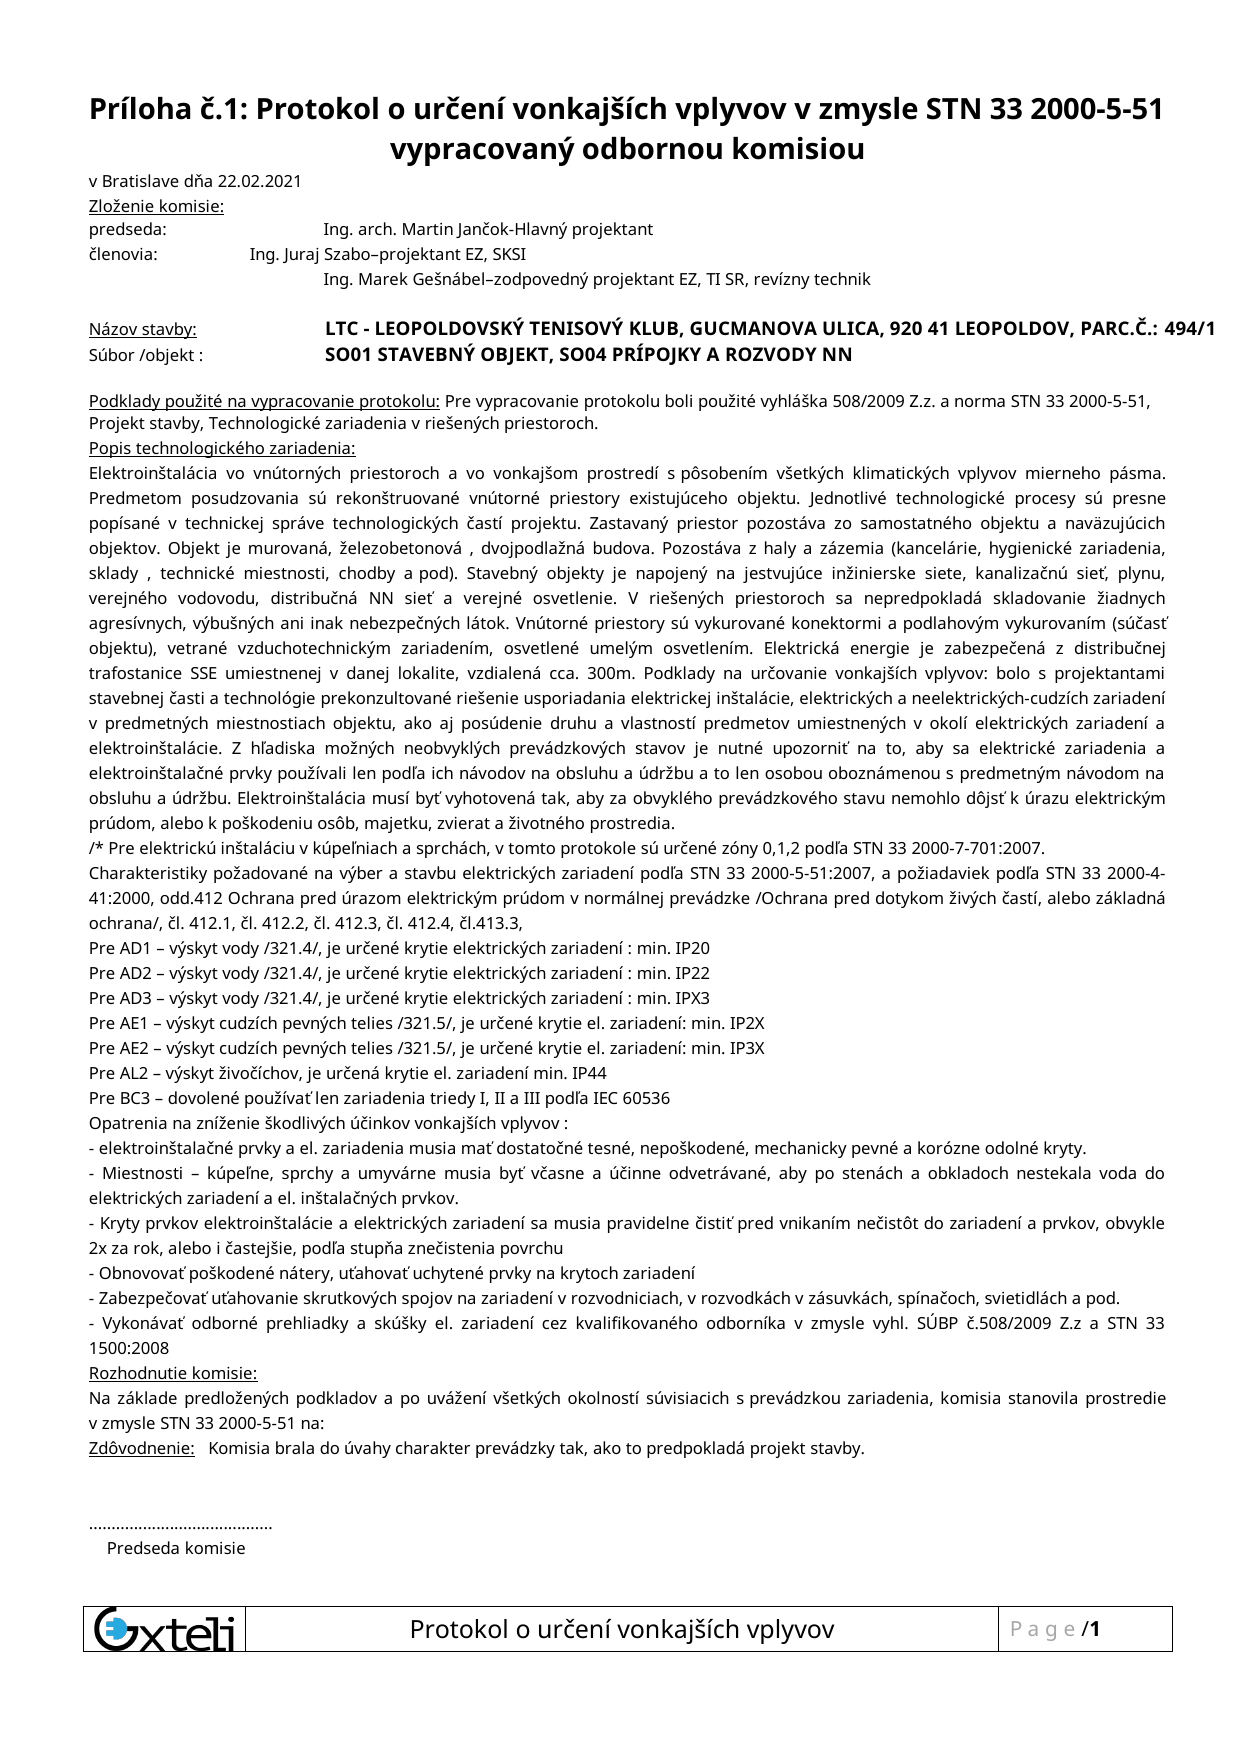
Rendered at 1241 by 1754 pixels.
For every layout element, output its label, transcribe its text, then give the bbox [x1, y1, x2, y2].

text /* Pre elektrickú inštaláciu v kúpeľniach a sprchách, v tomto protokole sú určené zóny 0,1,2 podľa STN 33 2000-7-701:2007. [89, 835, 1167, 860]
text Ing. Marek Gešnábel–zodpovedný projektant EZ, TI SR, revízny technik [89, 265, 1167, 290]
text členovia: Ing. Juraj Szabo–projektant EZ, SKSI [89, 240, 1167, 265]
text vypracovaný odbornou komisiou [89, 128, 1167, 168]
text Opatrenia na zníženie škodlivých účinkov vonkajších vplyvov : [89, 1110, 1167, 1135]
text Pre AD2 – výskyt vody /321.4/, je určené krytie elektrických zariadení : min. IP22 [89, 960, 1167, 985]
text Pre AE1 – výskyt cudzích pevných telies /321.5/, je určené krytie el. zariadení: min. IP2X [89, 1010, 1167, 1035]
text predseda: Ing. arch. Martin Jančok-Hlavný projektant [89, 218, 1167, 240]
text Elektroinštalácia vo vnútorných priestoroch a vo vonkajšom prostredí s pôsobením všetkých klimatických vplyvov mierneho pásma. Predmetom posudzovania sú rekonštruované vnútorné priestory existujúceho objektu. Jednotlivé technologické procesy sú presne popísané v technickej správe technologických častí projektu. Zastavaný priestor pozostáva zo samostatného objektu a naväzujúcich objektov. Objekt je murovaná, železobetonová , dvojpodlažná budova. Pozostáva z haly a zázemia (kancelárie, hygienické zariadenia, sklady , technické miestnosti, chodby a pod). Stavebný objekty je napojený na jestvujúce inžinierske siete, kanalizačnú sieť, plynu, verejného vodovodu, distribučná NN sieť a verejné osvetlenie. V riešených priestoroch sa nepredpokladá skladovanie žiadnych agresívnych, výbušných ani inak nebezpečných látok. Vnútorné priestory sú vykurované konektormi a podlahovým vykurovaním (súčasť objektu), vetrané vzduchotechnickým zariadením, osvetlené umelým osvetlením. Elektrická energie je zabezpečená z distribučnej trafostanice SSE umiestnenej v danej lokalite, vzdialená cca. 300m. Podklady na určovanie vonkajších vplyvov: bolo s projektantami stavebnej časti a technológie prekonzultované riešenie usporiadania elektrickej inštalácie, elektrických a neelektrických-cudzích zariadení v predmetných miestnostiach objektu, ako aj posúdenie druhu a vlastností predmetov umiestnených v okolí elektrických zariadení a elektroinštalácie. Z hľadiska možných neobvyklých prevádzkových stavov je nutné upozorniť na to, aby sa elektrické zariadenia a elektroinštalačné prvky používali len podľa ich návodov na obsluhu a údržbu a to len osobou oboznámenou s predmetným návodom na obsluhu a údržbu. Elektroinštalácia musí byť vyhotovená tak, aby za obvyklého prevádzkového stavu nemohlo dôjsť k úrazu elektrickým prúdom, alebo k poškodeniu osôb, majetku, zvierat a životného prostredia. [89, 460, 1167, 835]
text - Vykonávať odborné prehliadky a skúšky el. zariadení cez kvalifikovaného odborníka v zmysle vyhl. SÚBP č.508/2009 Z.z a STN 33 1500:2008 [89, 1310, 1167, 1360]
text Na základe predložených podkladov a po uvážení všetkých okolností súvisiacich s prevádzkou zariadenia, komisia stanovila prostredie v zmysle STN 33 2000-5-51 na: [89, 1385, 1167, 1435]
text ......................................... [89, 1510, 1167, 1535]
text Predseda komisie [89, 1535, 1167, 1560]
text Názov stavby: LTC - LEOPOLDOVSKÝ TENISOVÝ KLUB, Gucmanova ulica, 920 41 Leopoldov, PARC.Č.: 494/1 [89, 315, 1240, 341]
picture [94, 1606, 234, 1651]
text Pre BC3 – dovolené používať len zariadenia triedy I, II a III podľa IEC 60536 [89, 1085, 1167, 1110]
text - Miestnosti – kúpeľne, sprchy a umyvárne musia byť včasne a účinne odvetrávané, aby po stenách a obkladoch nestekala voda do elektrických zariadení a el. inštalačných prvkov. [89, 1160, 1167, 1210]
text - elektroinštalačné prvky a el. zariadenia musia mať dostatočné tesné, nepoškodené, mechanicky pevné a korózne odolné kryty. [89, 1135, 1167, 1160]
text Popis technologického zariadenia: [89, 435, 1167, 460]
text - Zabezpečovať uťahovanie skrutkových spojov na zariadení v rozvodniciach, v rozvodkách v zásuvkách, spínačoch, svietidlách a pod. [89, 1285, 1167, 1310]
text Podklady použité na vypracovanie protokolu: Pre vypracovanie protokolu boli použité vyhláška 508/2009 Z.z. a norma STN 33 2000-5-51, Projekt stavby, Technologické zariadenia v riešených priestoroch. [89, 390, 1167, 435]
text Pre AD1 – výskyt vody /321.4/, je určené krytie elektrických zariadení : min. IP20 [89, 935, 1167, 960]
text Pre AL2 – výskyt živočíchov, je určená krytie el. zariadení min. IP44 [89, 1060, 1167, 1085]
text v Bratislave dňa 22.02.2021 [89, 168, 1167, 193]
text Zdôvodnenie: Komisia brala do úvahy charakter prevádzky tak, ako to predpokladá projekt stavby. [89, 1435, 1167, 1460]
text Pre AE2 – výskyt cudzích pevných telies /321.5/, je určené krytie el. zariadení: min. IP3X [89, 1035, 1167, 1060]
text Rozhodnutie komisie: [89, 1360, 1167, 1385]
text Pre AD3 – výskyt vody /321.4/, je určené krytie elektrických zariadení : min. IPX3 [89, 985, 1167, 1010]
text Charakteristiky požadované na výber a stavbu elektrických zariadení podľa STN 33 2000-5-51:2007, a požiadaviek podľa STN 33 2000-4-41:2000, odd.412 Ochrana pred úrazom elektrickým prúdom v normálnej prevádzke /Ochrana pred dotykom živých častí, alebo základná ochrana/, čl. 412.1, čl. 412.2, čl. 412.3, čl. 412.4, čl.413.3, [89, 860, 1167, 935]
title Príloha č.1: Protokol o určení vonkajších vplyvov v zmysle STN 33 2000-5-51 [89, 89, 1167, 128]
text Zloženie komisie: [89, 193, 1167, 218]
text Súbor /objekt : SO01 stavebný objekt, so04 prípojky a rozvody nn [89, 341, 1240, 367]
text - Kryty prvkov elektroinštalácie a elektrických zariadení sa musia pravidelne čistiť pred vnikaním nečistôt do zariadení a prvkov, obvykle 2x za rok, alebo i častejšie, podľa stupňa znečistenia povrchu [89, 1210, 1167, 1260]
text - Obnovovať poškodené nátery, uťahovať uchytené prvky na krytoch zariadení [89, 1260, 1167, 1285]
